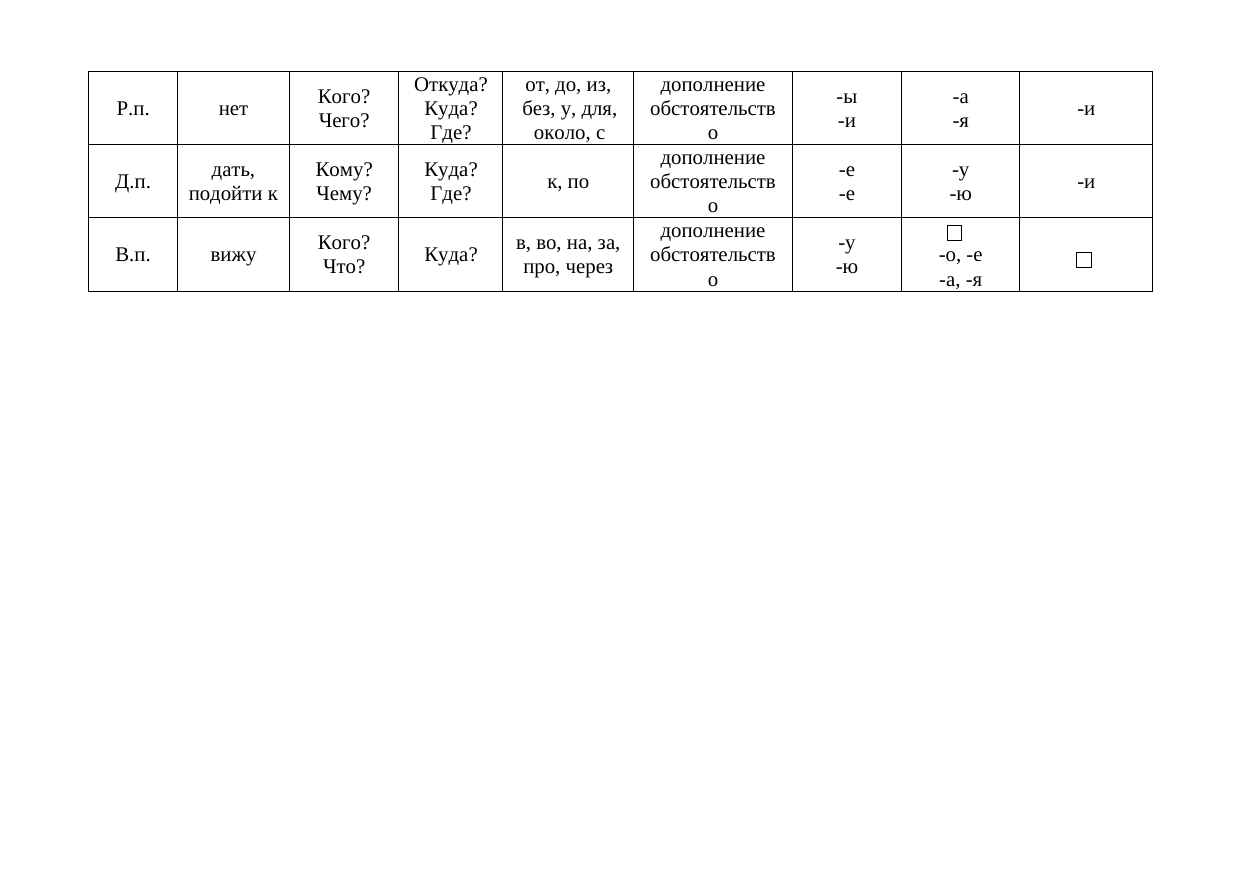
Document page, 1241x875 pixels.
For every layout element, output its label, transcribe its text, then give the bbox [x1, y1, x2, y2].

table_cell от, до, из, без, у, для, около, с [503, 72, 633, 144]
table_cell -о, -е -а, -я [902, 218, 1019, 291]
table_cell Кого? Что? [290, 218, 398, 291]
table_cell В.п. [89, 218, 177, 291]
table_cell Д.п. [89, 145, 177, 217]
table_cell Р.п. [89, 72, 177, 144]
table_cell -е -е [793, 145, 901, 217]
table_cell к, по [503, 145, 633, 217]
table_cell дополнение обстоятельство [634, 218, 792, 291]
table_cell [1020, 218, 1152, 291]
table_cell -а -я [902, 72, 1019, 144]
table_cell нет [178, 72, 289, 144]
table_cell дать, подойти к [178, 145, 289, 217]
table_cell Кого? Чего? [290, 72, 398, 144]
table_cell в, во, на, за, про, через [503, 218, 633, 291]
table_cell Откуда? Куда? Где? [399, 72, 502, 144]
table_cell -и [1020, 72, 1152, 144]
table_cell -и [1020, 145, 1152, 217]
table_cell дополнение обстоятельство [634, 145, 792, 217]
table_cell дополнение обстоятельство [634, 72, 792, 144]
table_cell Кому? Чему? [290, 145, 398, 217]
table_cell -у -ю [793, 218, 901, 291]
table_cell -у -ю [902, 145, 1019, 217]
table_cell Куда? Где? [399, 145, 502, 217]
table_cell -ы -и [793, 72, 901, 144]
table_cell вижу [178, 218, 289, 291]
table_cell Куда? [399, 218, 502, 291]
